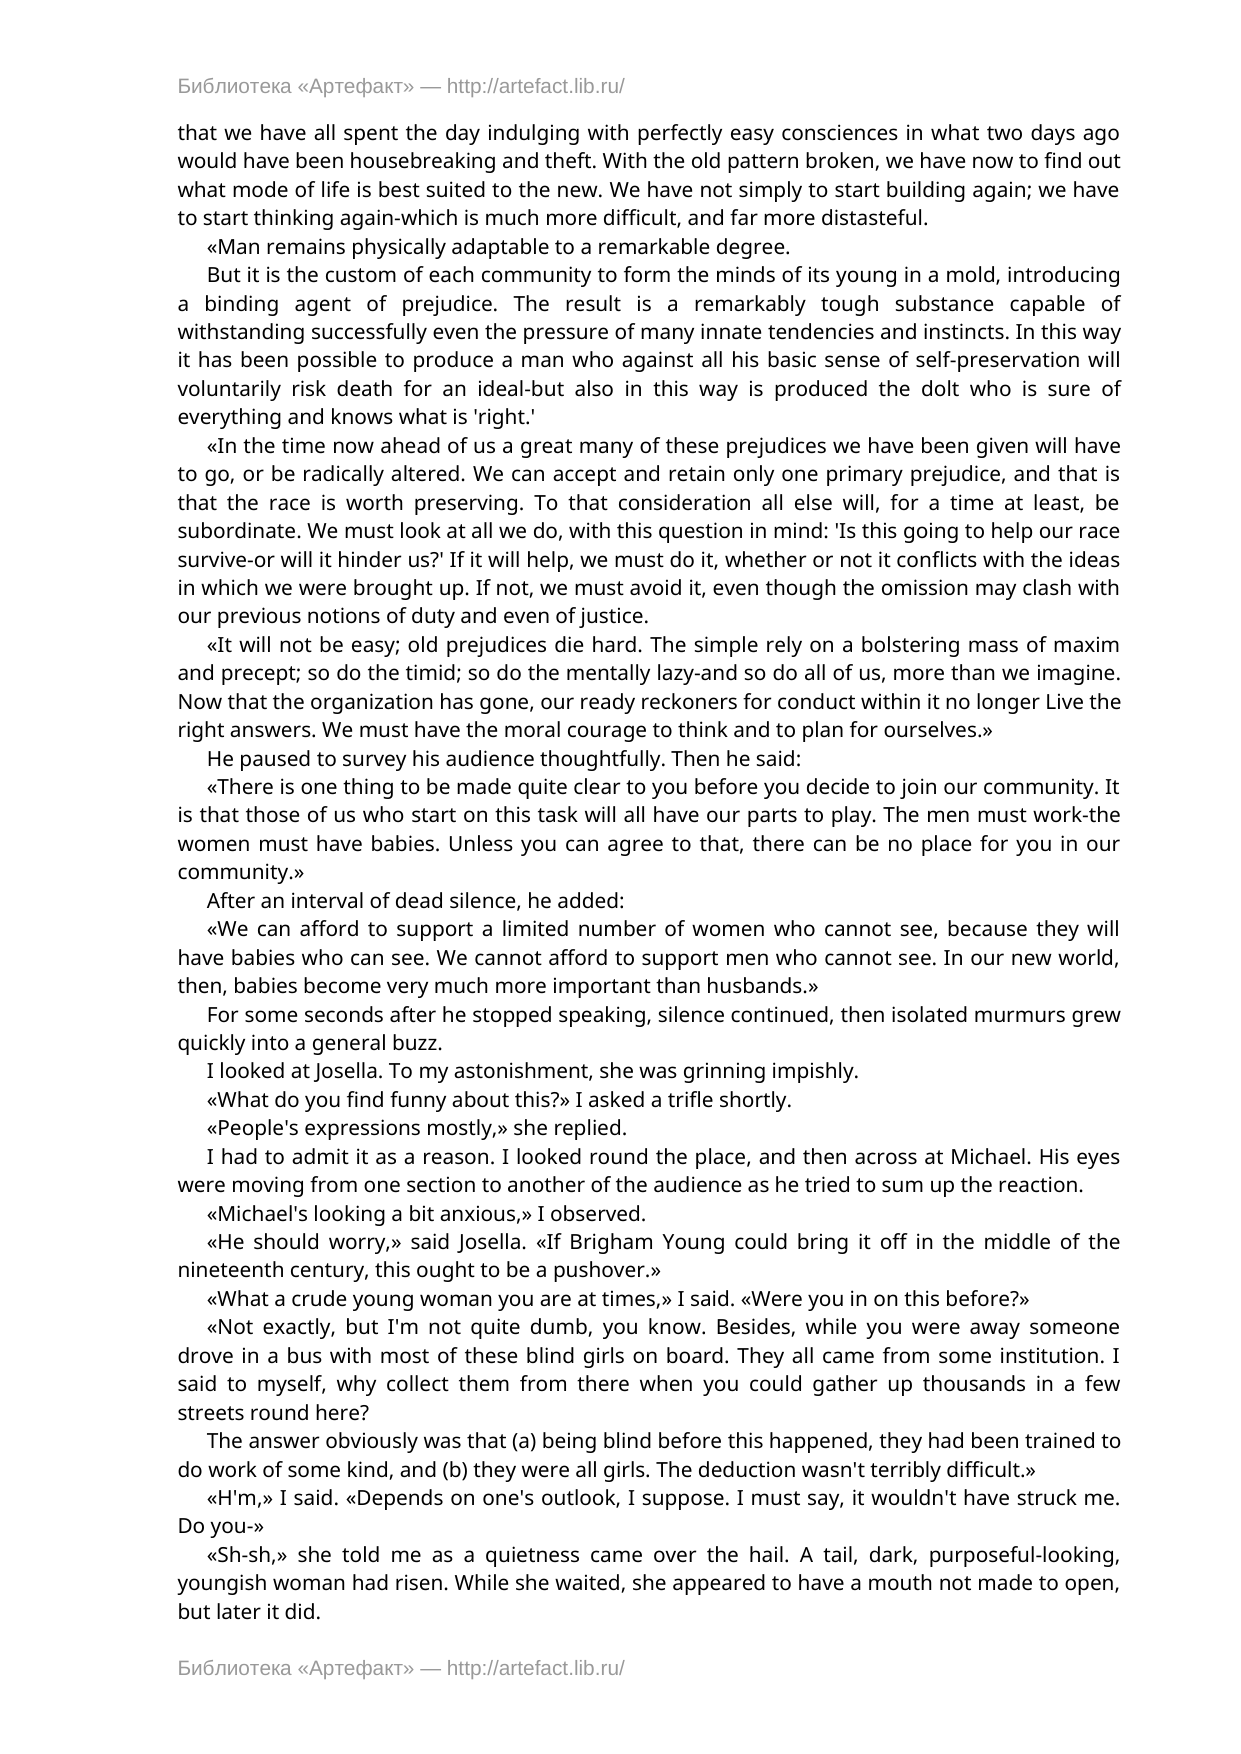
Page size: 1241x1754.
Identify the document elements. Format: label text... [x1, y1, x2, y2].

text He paused to survey his audience thoughtfully. Then he said: [177, 744, 1122, 772]
text The answer obviously was that (a) being blind before this happened, they had been trained to do work of some kind, and (b) they were all girls. The deduction wasn't terribly difficult.» [177, 1426, 1122, 1483]
text After an interval of dead silence, he added: [177, 886, 1122, 914]
text I had to admit it as a reason. I looked round the place, and then across at Michael. His eyes were moving from one section to another of the audience as he tried to sum up the reaction. [177, 1142, 1122, 1199]
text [177, 118, 1122, 232]
text «What a crude young woman you are at times,» I said. «Were you in on this before?» [177, 1284, 1122, 1312]
text «Sh-sh,» she told me as a quietness came over the hail. A tail, dark, purposeful-looking, youngish woman had risen. While she waited, she appeared to have a mouth not made to open, but later it did. [177, 1540, 1122, 1625]
text «Not exactly, but I'm not quite dumb, you know. Besides, while you were away someone drove in a bus with most of these blind girls on board. They all came from some institution. I said to myself, why collect them from there when you could gather up thousands in a few streets round here? [177, 1312, 1122, 1426]
text I looked at Josella. To my astonishment, she was grinning impishly. [177, 1057, 1122, 1085]
text «He should worry,» said Josella. «If Brigham Young could bring it off in the middle of the nineteenth century, this ought to be a pushover.» [177, 1227, 1122, 1284]
text «In the time now ahead of us a great many of these prejudices we have been given will have to go, or be radically altered. We can accept and retain only one primary prejudice, and that is that the race is worth preserving. To that consideration all else will, for a time at least, be subordinate. We must look at all we do, with this question in mind: 'Is this going to help our race survive-or will it hinder us?' If it will help, we must do it, whether or not it conflicts with the ideas in which we were brought up. If not, we must avoid it, even though the omission may clash with our previous notions of duty and even of justice. [177, 431, 1122, 630]
text «What do you find funny about this?» I asked a trifle shortly. [177, 1085, 1122, 1113]
text «There is one thing to be made quite clear to you before you decide to join our community. It is that those of us who start on this task will all have our parts to play. The men must work-the women must have babies. Unless you can agree to that, there can be no place for you in our community.» [177, 772, 1122, 886]
text «Michael's looking a bit anxious,» I observed. [177, 1199, 1122, 1227]
text But it is the custom of each community to form the minds of its young in a mold, introducing a binding agent of prejudice. The result is a remarkably tough substance capable of withstanding successfully even the pressure of many innate tendencies and instincts. In this way it has been possible to produce a man who against all his basic sense of self-preservation will voluntarily risk death for an ideal-but also in this way is produced the dolt who is sure of everything and knows what is 'right.' [177, 260, 1122, 431]
text «It will not be easy; old prejudices die hard. The simple rely on a bolstering mass of maxim and precept; so do the timid; so do the mentally lazy-and so do all of us, more than we imagine. Now that the organization has gone, our ready reckoners for conduct within it no longer Live the right answers. We must have the moral courage to think and to plan for ourselves.» [177, 630, 1122, 744]
text «We can afford to support a limited number of women who cannot see, because they will have babies who can see. We cannot afford to support men who cannot see. In our new world, then, babies become very much more important than husbands.» [177, 914, 1122, 1000]
text «H'm,» I said. «Depends on one's outlook, I suppose. I must say, it wouldn't have struck me. Do you-» [177, 1483, 1122, 1540]
text For some seconds after he stopped speaking, silence continued, then isolated murmurs grew quickly into a general buzz. [177, 1000, 1122, 1057]
text «Man remains physically adaptable to a remarkable degree. [177, 232, 1122, 260]
text «People's expressions mostly,» she replied. [177, 1113, 1122, 1142]
